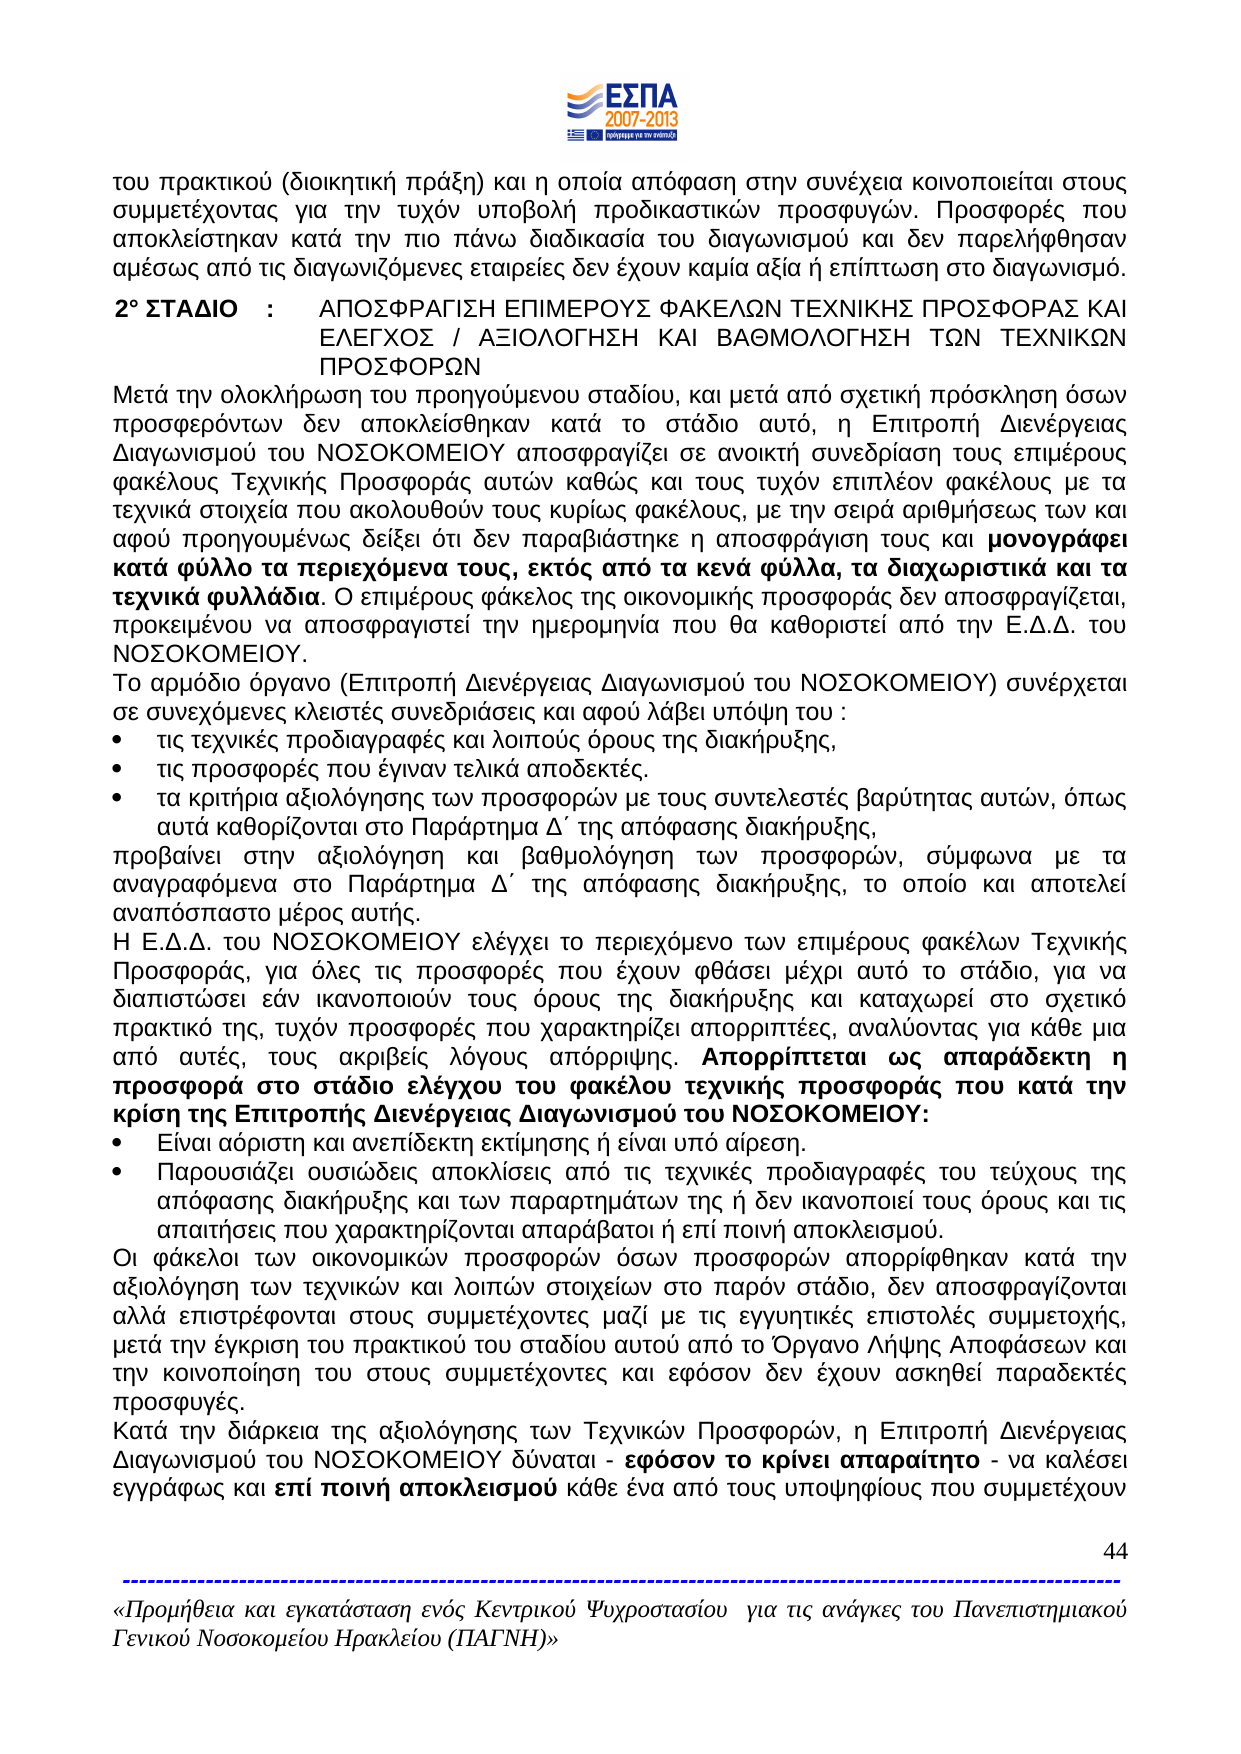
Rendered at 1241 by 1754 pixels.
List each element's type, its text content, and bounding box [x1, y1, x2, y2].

list τα κριτήρια αξιολόγησης των προσφορών με τους συντελεστές βαρύτητας αυτών, όπως αυτά καθορίζονται στο Παράρτημα Δ΄ της απόφασης διακήρυξης, [112, 783, 1128, 841]
list Είναι αόριστη και ανεπίδεκτη εκτίμησης ή είναι υπό αίρεση. [112, 1128, 1128, 1157]
text Το αρμόδιο όργανο (Επιτροπή Διενέργειας Διαγωνισμού του ΝΟΣΟΚΟΜΕΙΟΥ) συνέρχεται σε συνεχόμενες κλειστές συνεδριάσεις και αφού λάβει υπόψη του : [112, 668, 1128, 725]
text 2° ΣΤΑΔΙΟ : ΑΠΟΣΦΡΑΓΙΣΗ ΕΠΙΜΕΡΟΥΣ ΦΑΚΕΛΩΝ ΤΕΧΝΙΚΗΣ ΠΡΟΣΦΟΡΑΣ ΚΑΙ ΕΛΕΓΧΟΣ / ΑΞΙΟΛΟΓΗΣΗ ΚΑΙ ΒΑΘΜΟΛΟΓΗΣΗ ΤΩΝ ΤΕΧΝΙΚΩΝ ΠΡΟΣΦΟΡΩΝ [94, 294, 1128, 380]
list Παρουσιάζει ουσιώδεις αποκλίσεις από τις τεχνικές προδιαγραφές του τεύχους της απόφασης διακήρυξης και των παραρτημάτων της ή δεν ικανοποιεί τους όρους και τις απαιτήσεις που χαρακτηρίζονται απαράβατοι ή επί ποινή αποκλεισμού. [112, 1157, 1128, 1243]
text Οι φάκελοι των οικονομικών προσφορών όσων προσφορών απορρίφθηκαν κατά την αξιολόγηση των τεχνικών και λοιπών στοιχείων στο παρόν στάδιο, δεν αποσφραγίζονται αλλά επιστρέφονται στους συμμετέχοντες μαζί με τις εγγυητικές επιστολές συμμετοχής, μετά την έγκριση του πρακτικού του σταδίου αυτού από το Όργανο Λήψης Αποφάσεων και την κοινοποίηση του στους συμμετέχοντες και εφόσον δεν έχουν ασκηθεί παραδεκτές προσφυγές. [112, 1243, 1128, 1416]
list τις προσφορές που έγιναν τελικά αποδεκτές. [112, 754, 1128, 783]
text προβαίνει στην αξιολόγηση και βαθμολόγηση των προσφορών, σύμφωνα με τα αναγραφόμενα στο Παράρτημα Δ΄ της απόφασης διακήρυξης, το οποίο και αποτελεί αναπόσπαστο μέρος αυτής. [112, 841, 1128, 927]
text Μετά την ολοκλήρωση του προηγούμενου σταδίου, και μετά από σχετική πρόσκληση όσων προσφερόντων δεν αποκλείσθηκαν κατά το στάδιο αυτό, η Επιτροπή Διενέργειας Διαγωνισμού του ΝΟΣΟΚΟΜΕΙΟΥ αποσφραγίζει σε ανοικτή συνεδρίαση τους επιμέρους φακέλους Τεχνικής Προσφοράς αυτών καθώς και τους τυχόν επιπλέον φακέλους με τα τεχνικά στοιχεία που ακολουθούν τους κυρίως φακέλους, με την σειρά αριθμήσεως των και αφού προηγουμένως δείξει ότι δεν παραβιάστηκε η αποσφράγιση τους και μονογράφει κατά φύλλο τα περιεχόμενα τους, εκτός από τα κενά φύλλα, τα διαχωριστικά και τα τεχνικά φυλλάδια. Ο επιμέρους φάκελος της οικονομικής προσφοράς δεν αποσφραγίζεται, προκειμένου να αποσφραγιστεί την ημερομηνία που θα καθοριστεί από την Ε.Δ.Δ. του ΝΟΣΟΚΟΜΕΙΟΥ. [112, 380, 1128, 668]
list τις τεχνικές προδιαγραφές και λοιπούς όρους της διακήρυξης, [112, 725, 1128, 754]
text Η Ε.Δ.Δ. του ΝΟΣΟΚΟΜΕΙΟΥ ελέγχει το περιεχόμενο των επιμέρους φακέλων Τεχνικής Προσφοράς, για όλες τις προσφορές που έχουν φθάσει μέχρι αυτό το στάδιο, για να διαπιστώσει εάν ικανοποιούν τους όρους της διακήρυξης και καταχωρεί στο σχετικό πρακτικό της, τυχόν προσφορές που χαρακτηρίζει απορριπτέες, αναλύοντας για κάθε μια από αυτές, τους ακριβείς λόγους απόρριψης. Απορρίπτεται ως απαράδεκτη η προσφορά στο στάδιο ελέγχου του φακέλου τεχνικής προσφοράς που κατά την κρίση της Επιτροπής Διενέργειας Διαγωνισμού του ΝΟΣΟΚΟΜΕΙΟΥ: [112, 927, 1128, 1128]
picture [558, 73, 690, 162]
